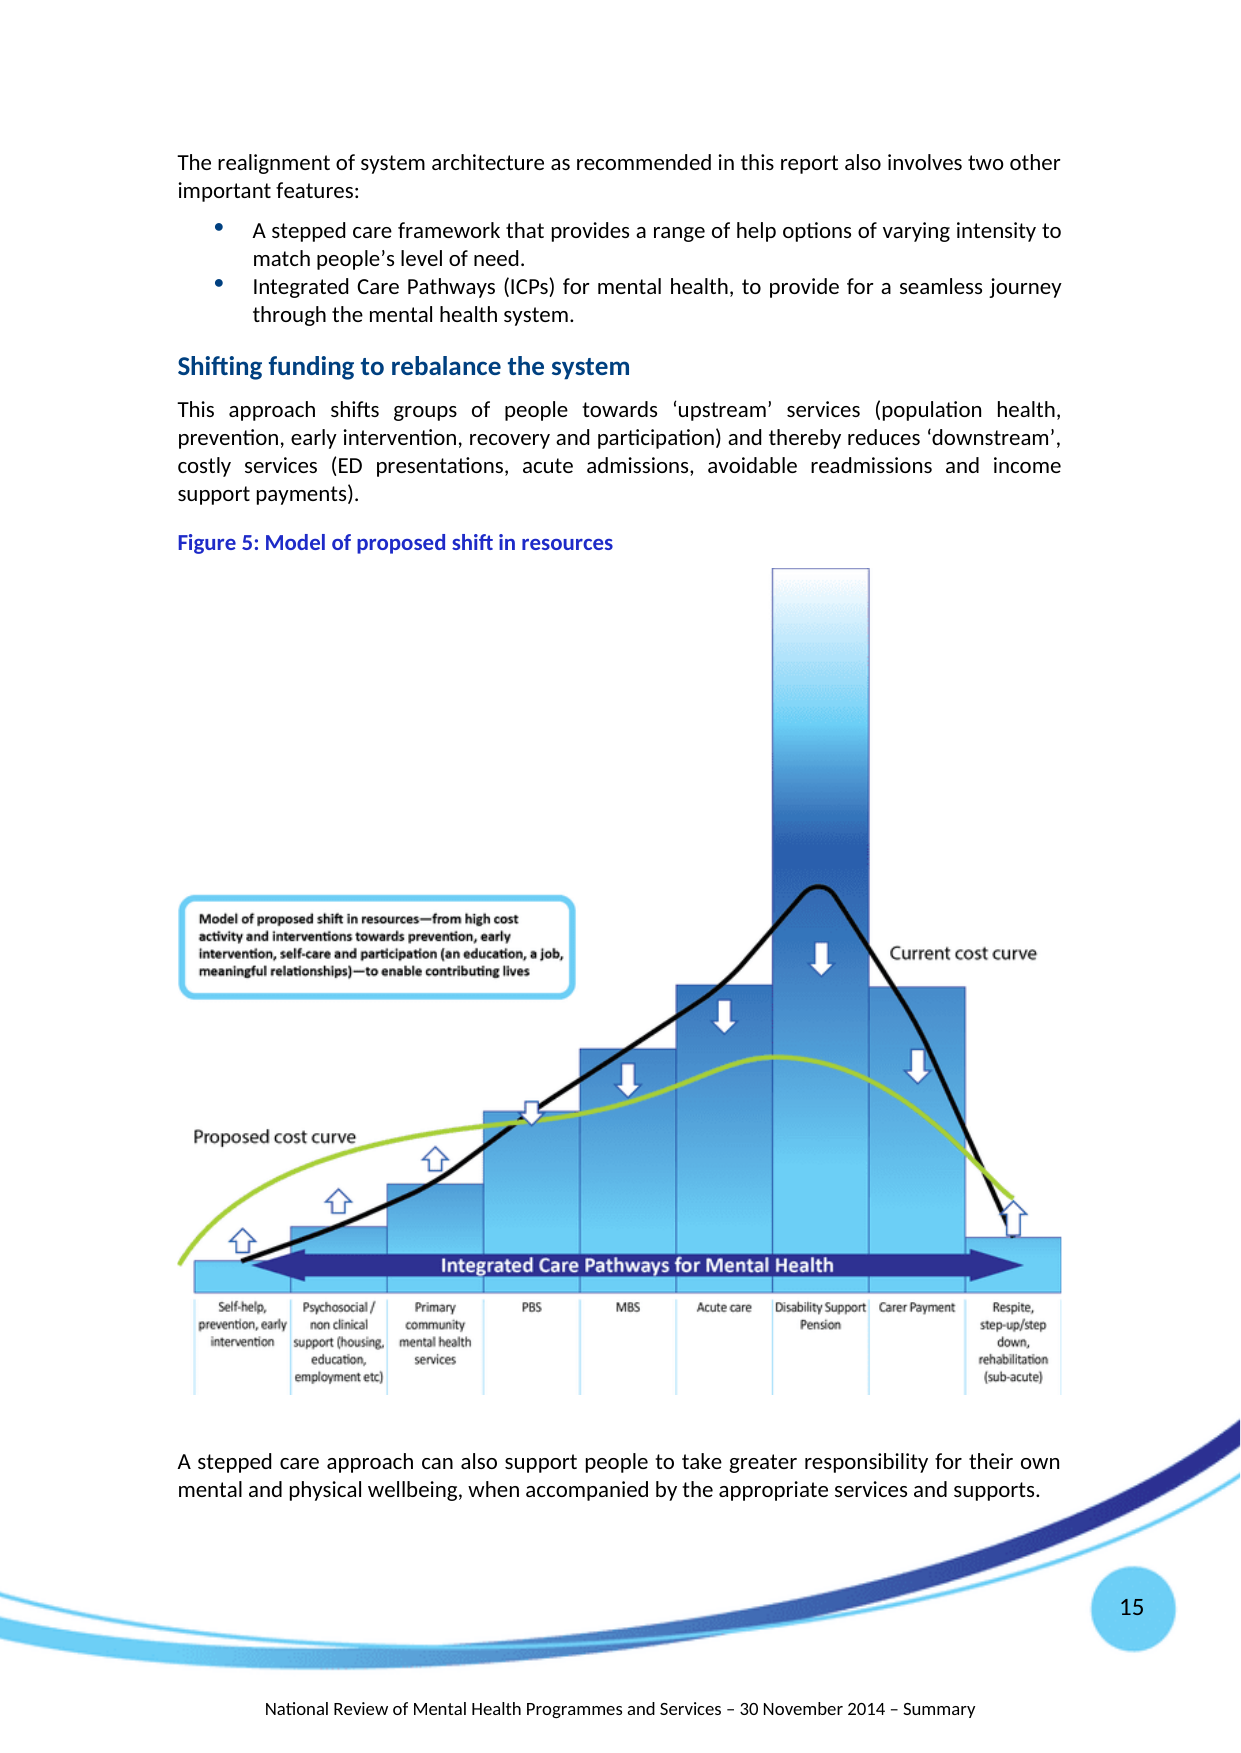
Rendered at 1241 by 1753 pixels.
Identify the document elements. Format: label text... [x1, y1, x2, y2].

text The realignment of system architecture as recommended in this report also involves two other important features: [177, 148, 1063, 204]
subtitle Shifting funding to rebalance the system [177, 349, 1063, 382]
list Integrated Care Pathways (ICPs) for mental health, to provide for a seamless journey through the mental health system. [215, 272, 1063, 328]
picture [0, 1411, 1241, 1678]
text Figure 5: Model of proposed shift in resources [177, 528, 1063, 556]
list A stepped care framework that provides a range of help options of varying intensity to match people’s level of need. [215, 216, 1063, 272]
picture [177, 568, 1062, 1395]
text A stepped care approach can also support people to take greater responsibility for their own mental and physical wellbeing, when accompanied by the appropriate services and supports. [177, 1447, 1063, 1503]
text This approach shifts groups of people towards ‘upstream’ services (population health, prevention, early intervention, recovery and participation) and thereby reduces ‘downstream’, costly services (ED presentations, acute admissions, avoidable readmissions and income support payments). [177, 395, 1063, 507]
